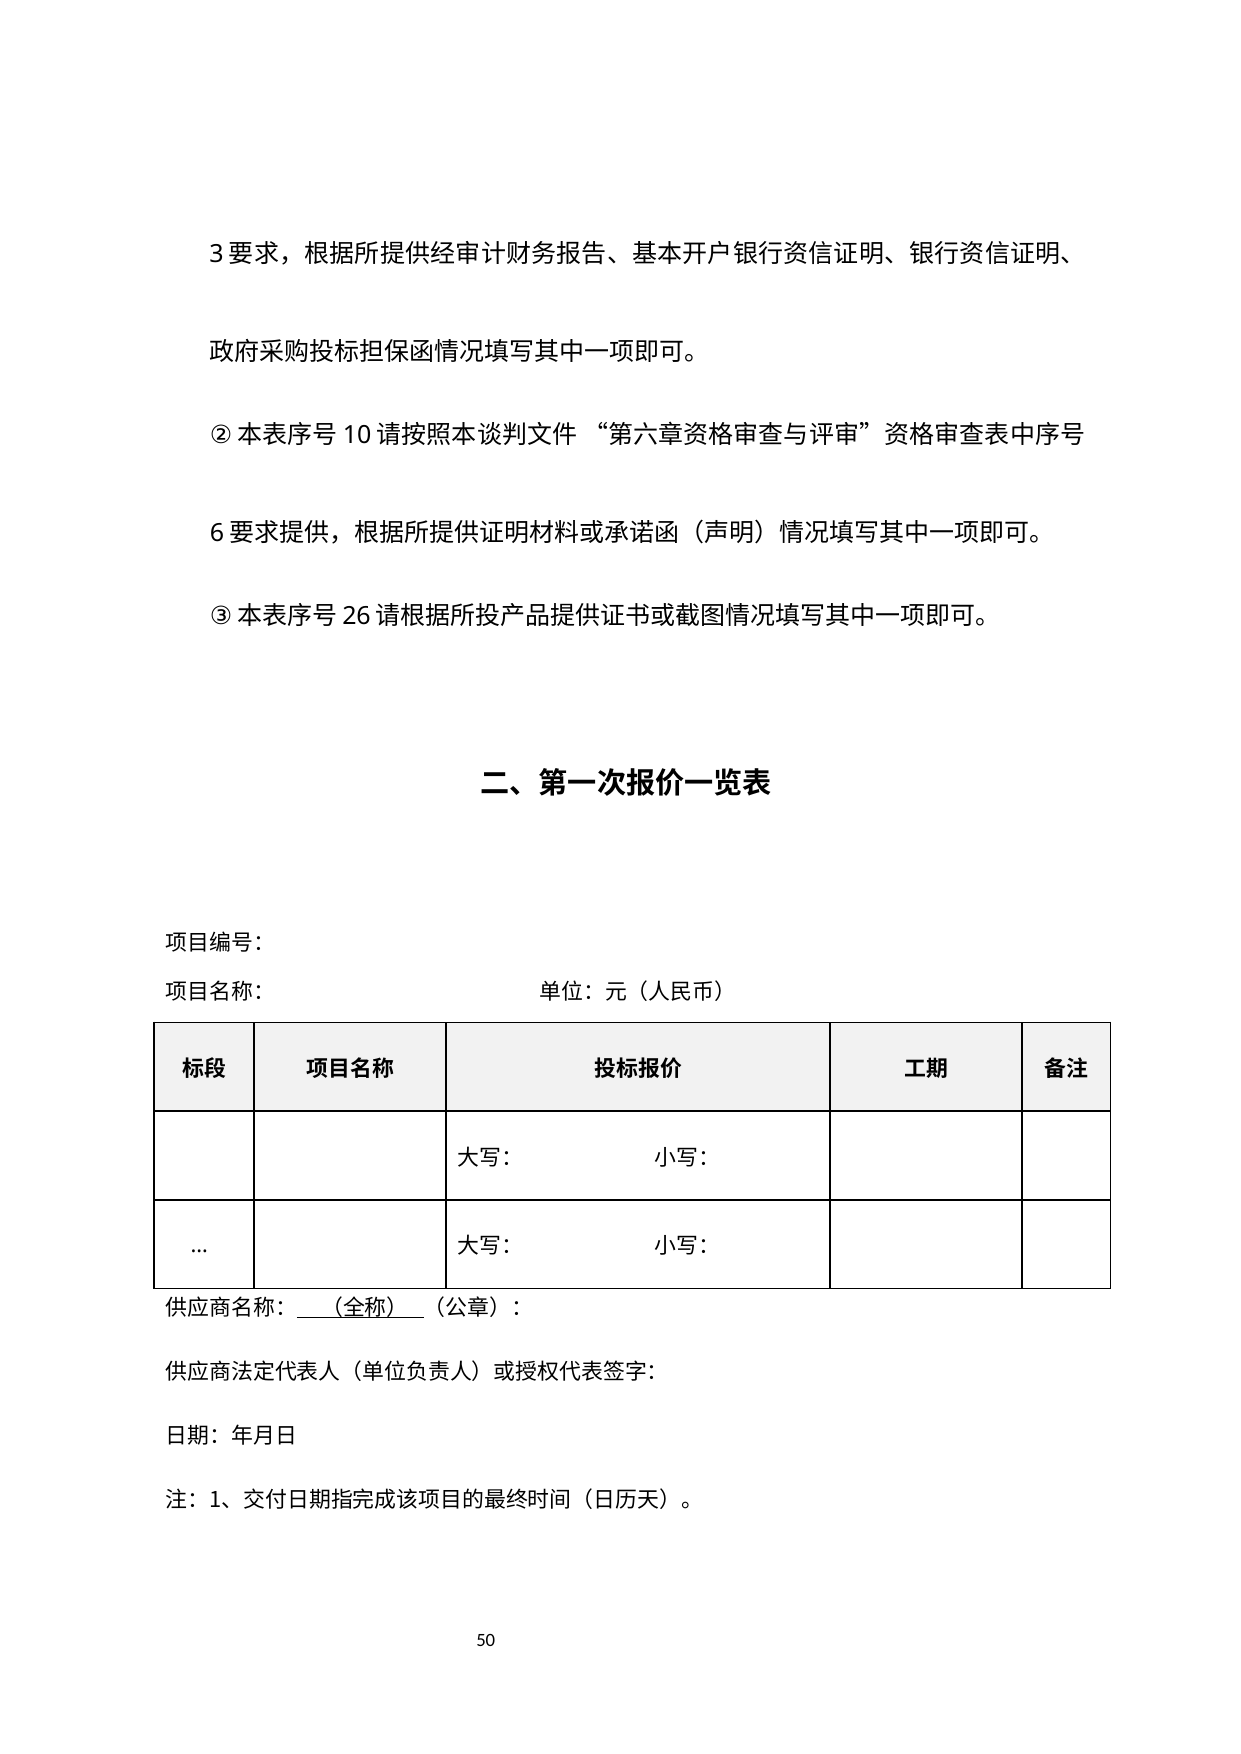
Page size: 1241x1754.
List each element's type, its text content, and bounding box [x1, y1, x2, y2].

table_cell [831, 1201, 1021, 1287]
table_cell [1023, 1112, 1110, 1199]
table_header 标段 [155, 1023, 253, 1110]
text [165, 219, 1087, 382]
table_cell [1023, 1201, 1110, 1287]
table_cell 大写： 小写： [447, 1112, 829, 1199]
text ②本表序号10请按照本谈判文件 “第六章资格审查与评审”资格审查表中序号6要求提供，根据所提供证明材料或承诺函（声明）情况填写其中一项即可。 [209, 400, 1087, 563]
table_cell [831, 1112, 1021, 1199]
table_header 投标报价 [447, 1023, 829, 1110]
text 项目名称： 单位：元（人民币） [165, 973, 1087, 1006]
text ③本表序号26请根据所投产品提供证书或截图情况填写其中一项即可。 [209, 581, 1087, 646]
text 供应商法定代表人（单位负责人）或授权代表签字： [165, 1353, 1087, 1386]
text 日期：年月日 [165, 1417, 1087, 1450]
table_cell [255, 1112, 445, 1199]
table_header 备注 [1023, 1023, 1110, 1110]
text 项目编号： [165, 925, 1087, 957]
table_cell … [155, 1201, 253, 1287]
table_cell 大写： 小写： [447, 1201, 829, 1287]
table_cell [155, 1112, 253, 1199]
text 二、第一次报价一览表 [165, 749, 1087, 814]
table_header 工期 [831, 1023, 1021, 1110]
text 供应商名称： （全称） （公章）： [165, 1289, 1087, 1322]
text 注：1、交付日期指完成该项目的最终时间（日历天）。 [165, 1482, 1087, 1514]
table_header 项目名称 [255, 1023, 445, 1110]
table_cell [255, 1201, 445, 1287]
